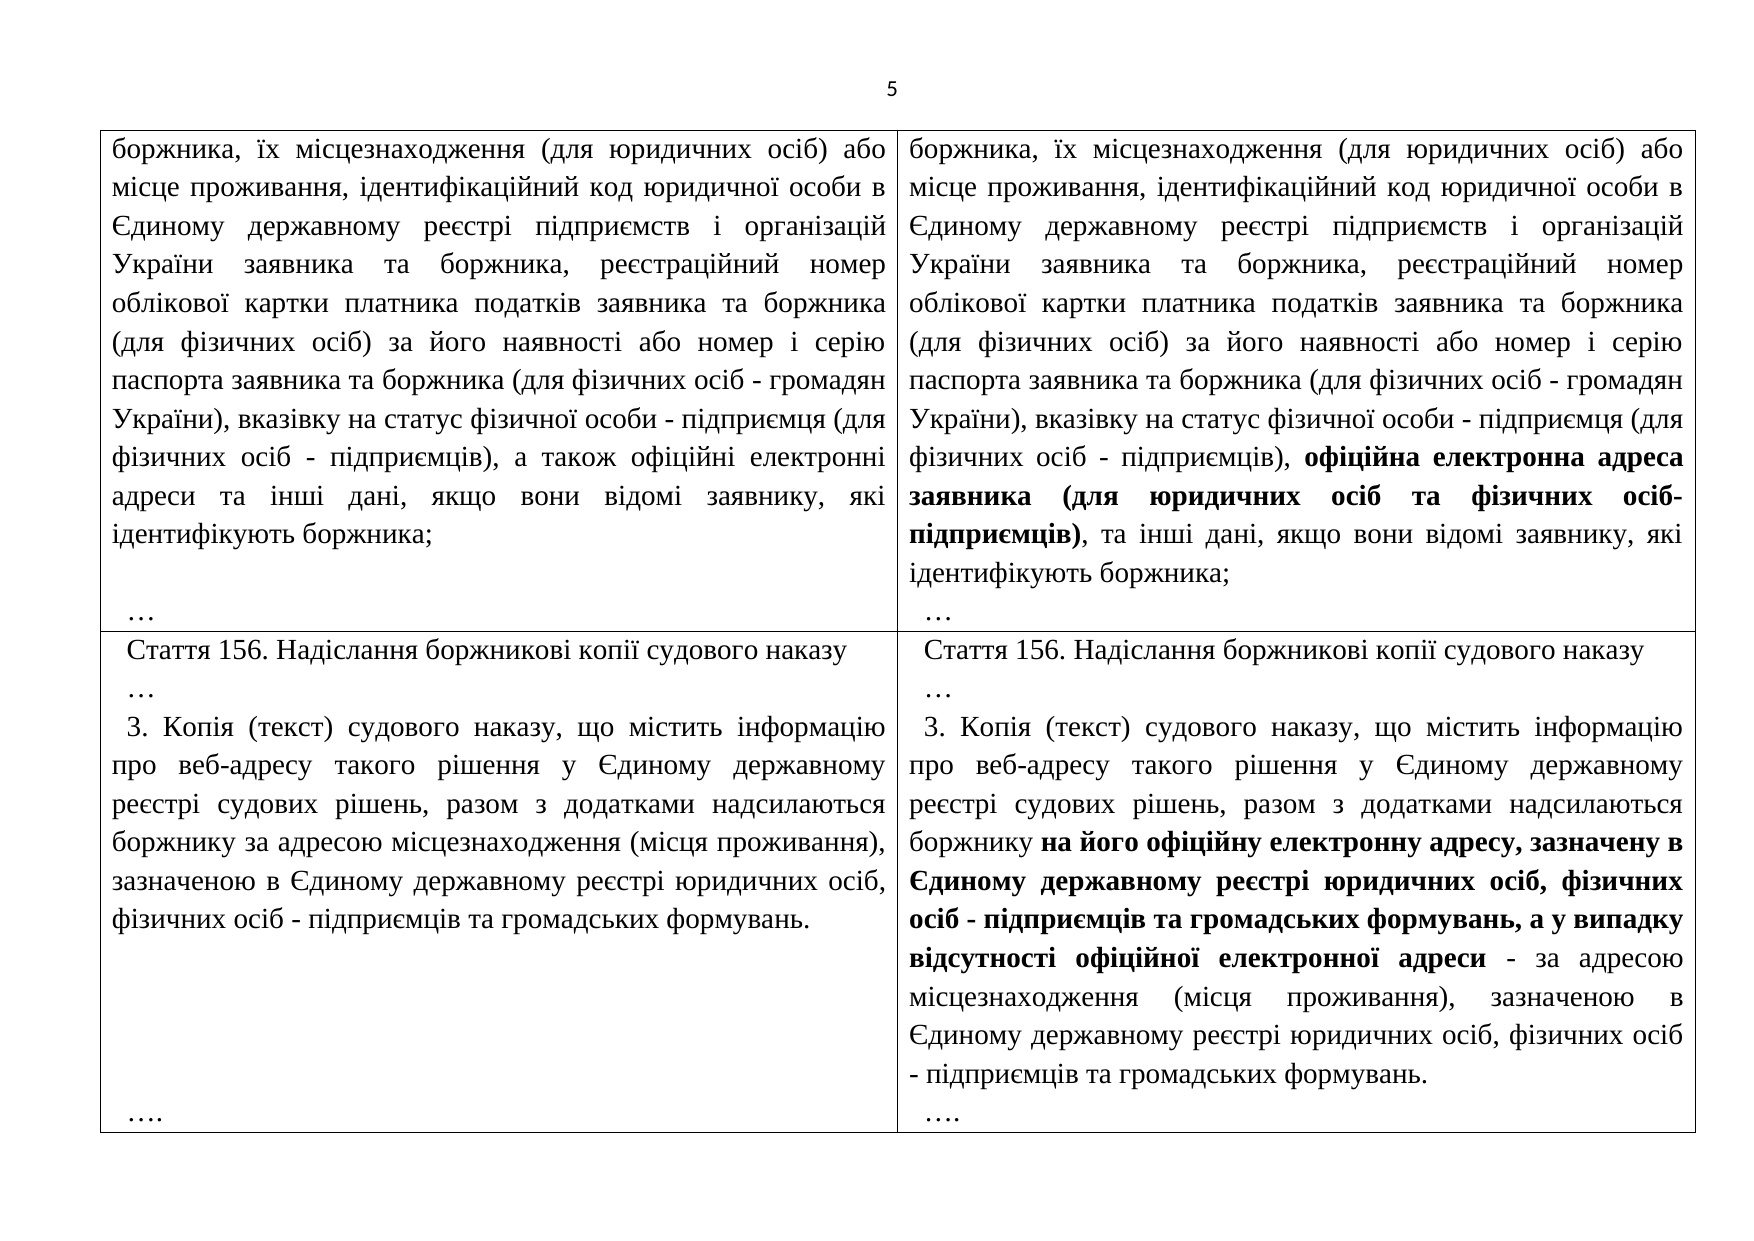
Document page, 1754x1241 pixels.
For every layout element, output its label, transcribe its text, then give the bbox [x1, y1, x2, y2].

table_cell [898, 131, 1695, 631]
table_cell Стаття 156. Надіслання боржникові копії судового наказу … 3. Копія (текст) судового наказу, що містить інформацію про веб-адресу такого рішення у Єдиному державному реєстрі судових рішень, разом з додатками надсилаються боржнику на його офіційну електронну адресу, зазначену в Єдиному державному реєстрі юридичних осіб, фізичних осіб - підприємців та громадських формувань, а у випадку відсутності офіційної електронної адреси - за адресою місцезнаходження (місця проживання), зазначеною в Єдиному державному реєстрі юридичних осіб, фізичних осіб - підприємців та громадських формувань. …. [898, 632, 1695, 1132]
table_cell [101, 131, 897, 631]
table_cell Стаття 156. Надіслання боржникові копії судового наказу … 3. Копія (текст) судового наказу, що містить інформацію про веб-адресу такого рішення у Єдиному державному реєстрі судових рішень, разом з додатками надсилаються боржнику за адресою місцезнаходження (місця проживання), зазначеною в Єдиному державному реєстрі юридичних осіб, фізичних осіб - підприємців та громадських формувань. …. [101, 632, 897, 1132]
